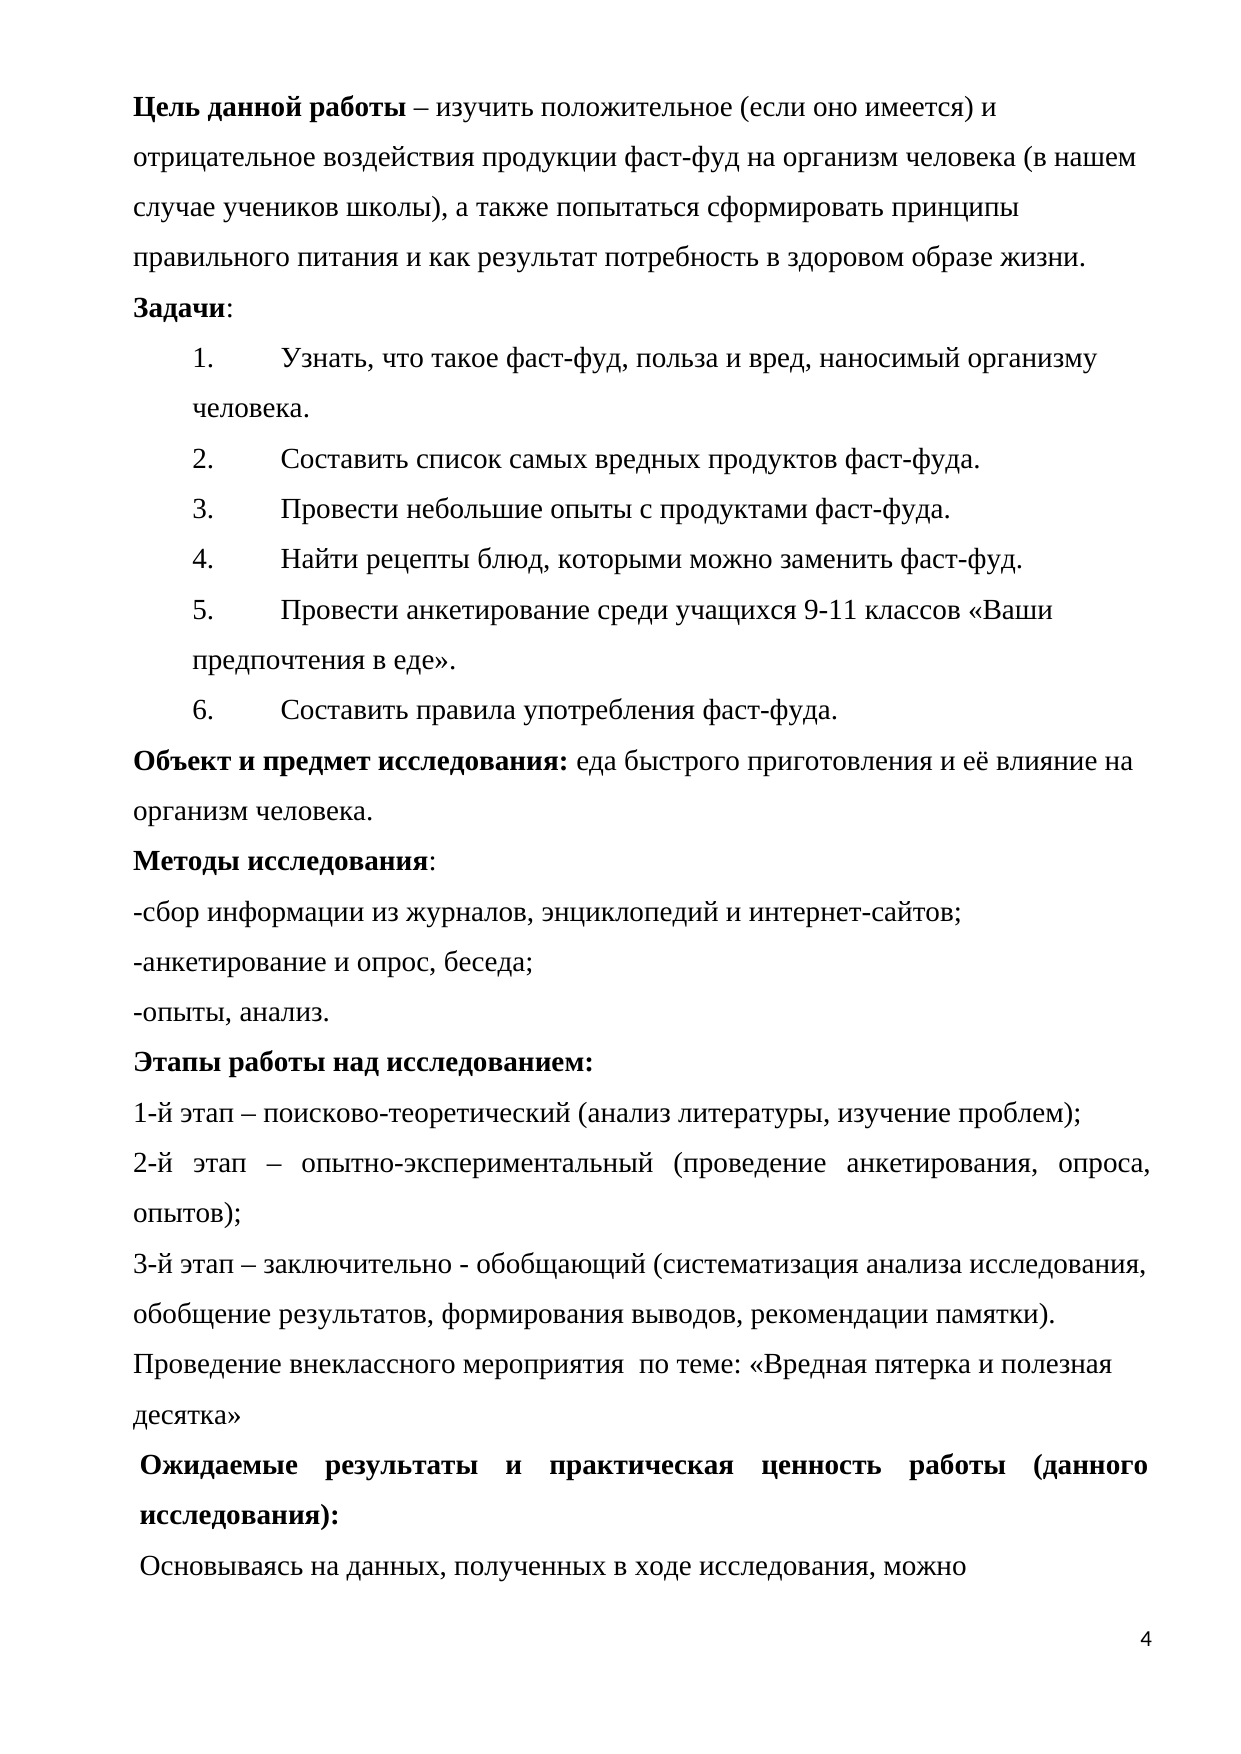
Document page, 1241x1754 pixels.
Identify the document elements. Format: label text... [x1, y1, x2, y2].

text Задачи: [133, 290, 1152, 323]
text Методы исследования: [133, 843, 1152, 877]
text Основываясь на данных, полученных в ходе исследования, можно [139, 1548, 1149, 1581]
list Провести небольшие опыты с продуктами фаст-фуда. [192, 491, 1152, 525]
text -опыты, анализ. [133, 994, 1152, 1028]
list Составить правила употребления фаст-фуда. [192, 692, 1152, 726]
list Составить список самых вредных продуктов фаст-фуда. [192, 441, 1152, 474]
list Найти рецепты блюд, которыми можно заменить фаст-фуд. [192, 541, 1152, 575]
text -сбор информации из журналов, энциклопедий и интернет-сайтов; [133, 894, 1152, 927]
text Ожидаемые результаты и практическая ценность работы (данного исследования): [139, 1447, 1149, 1531]
list Провести анкетирование среди учащихся 9-11 классов «Ваши предпочтения в еде». [192, 592, 1152, 676]
text 2-й этап – опытно-экспериментальный (проведение анкетирования, опроса, опытов); [133, 1145, 1152, 1229]
list Узнать, что такое фаст-фуд, польза и вред, наносимый организму человека. [192, 340, 1152, 424]
text Этапы работы над исследованием: [133, 1044, 1152, 1078]
text 3-й этап – заключительно - обобщающий (систематизация анализа исследования, обобщение результатов, формирования выводов, рекомендации памятки). Проведение внеклассного мероприятия по теме: «Вредная пятерка и полезная десятка» [133, 1246, 1152, 1430]
text 1-й этап – поисково-теоретический (анализ литературы, изучение проблем); [133, 1095, 1152, 1128]
text -анкетирование и опрос, беседа; [133, 944, 1152, 977]
text Объект и предмет исследования: еда быстрого приготовления и её влияние на организм человека. [133, 743, 1152, 827]
text Цель данной работы – изучить положительное (если оно имеется) и отрицательное воздействия продукции фаст-фуд на организм человека (в нашем случае учеников школы), а также попытаться сформировать принципы правильного питания и как результат потребность в здоровом образе жизни. [133, 89, 1152, 273]
